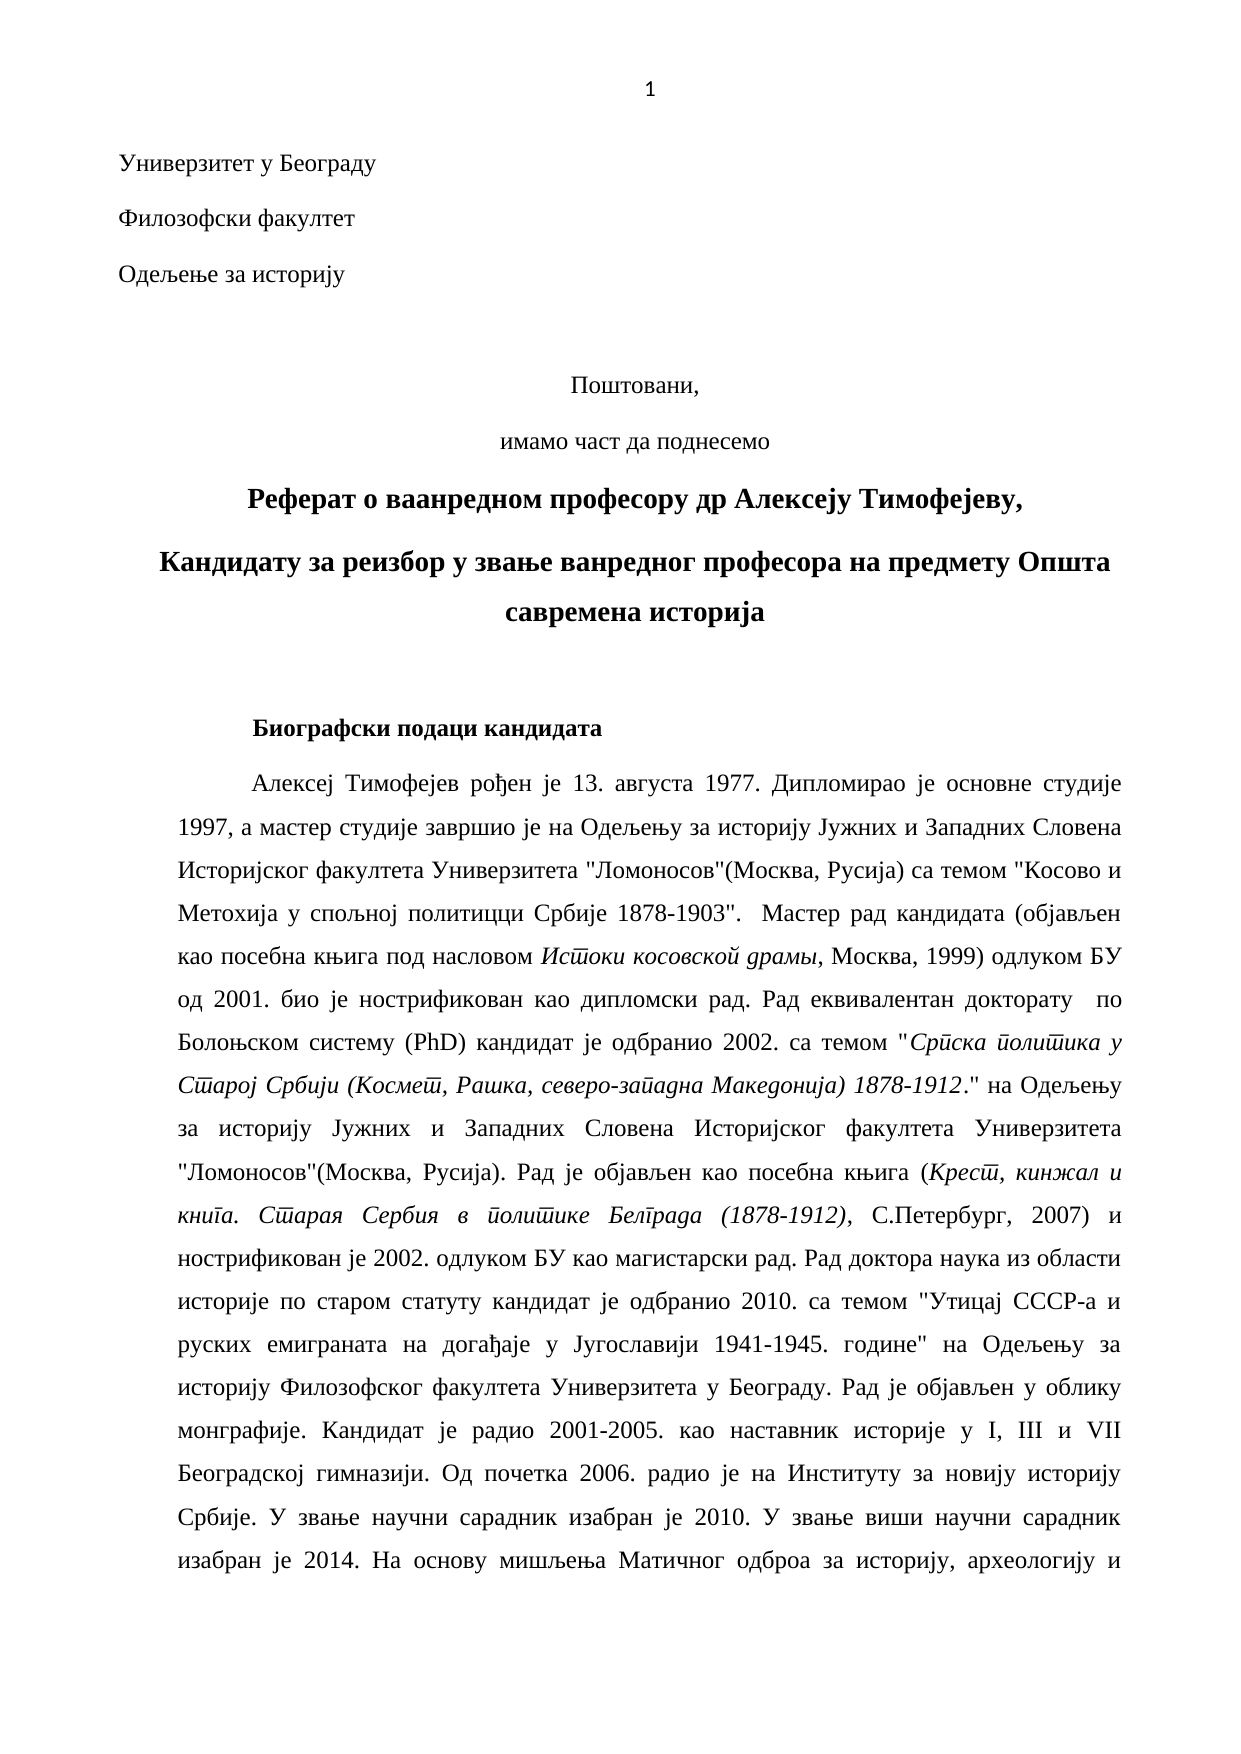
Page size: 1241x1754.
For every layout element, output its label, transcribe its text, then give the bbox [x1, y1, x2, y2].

text имамo част да поднесемо [118, 426, 1152, 454]
text Одељење за историју [118, 259, 1152, 288]
text Кандидату за реизбор у звање ванредног професора на предмету Општа савремена историја [118, 544, 1152, 628]
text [177, 768, 1122, 1573]
text Универзитет у Београду [118, 148, 1152, 176]
text Реферат о ваанредном професору др Алексеју Тимофејеву, [118, 481, 1152, 515]
text Биографски подаци кaндидата [177, 713, 1122, 742]
text Филозофски факултет [118, 203, 1152, 232]
text Поштовани, [118, 370, 1152, 399]
